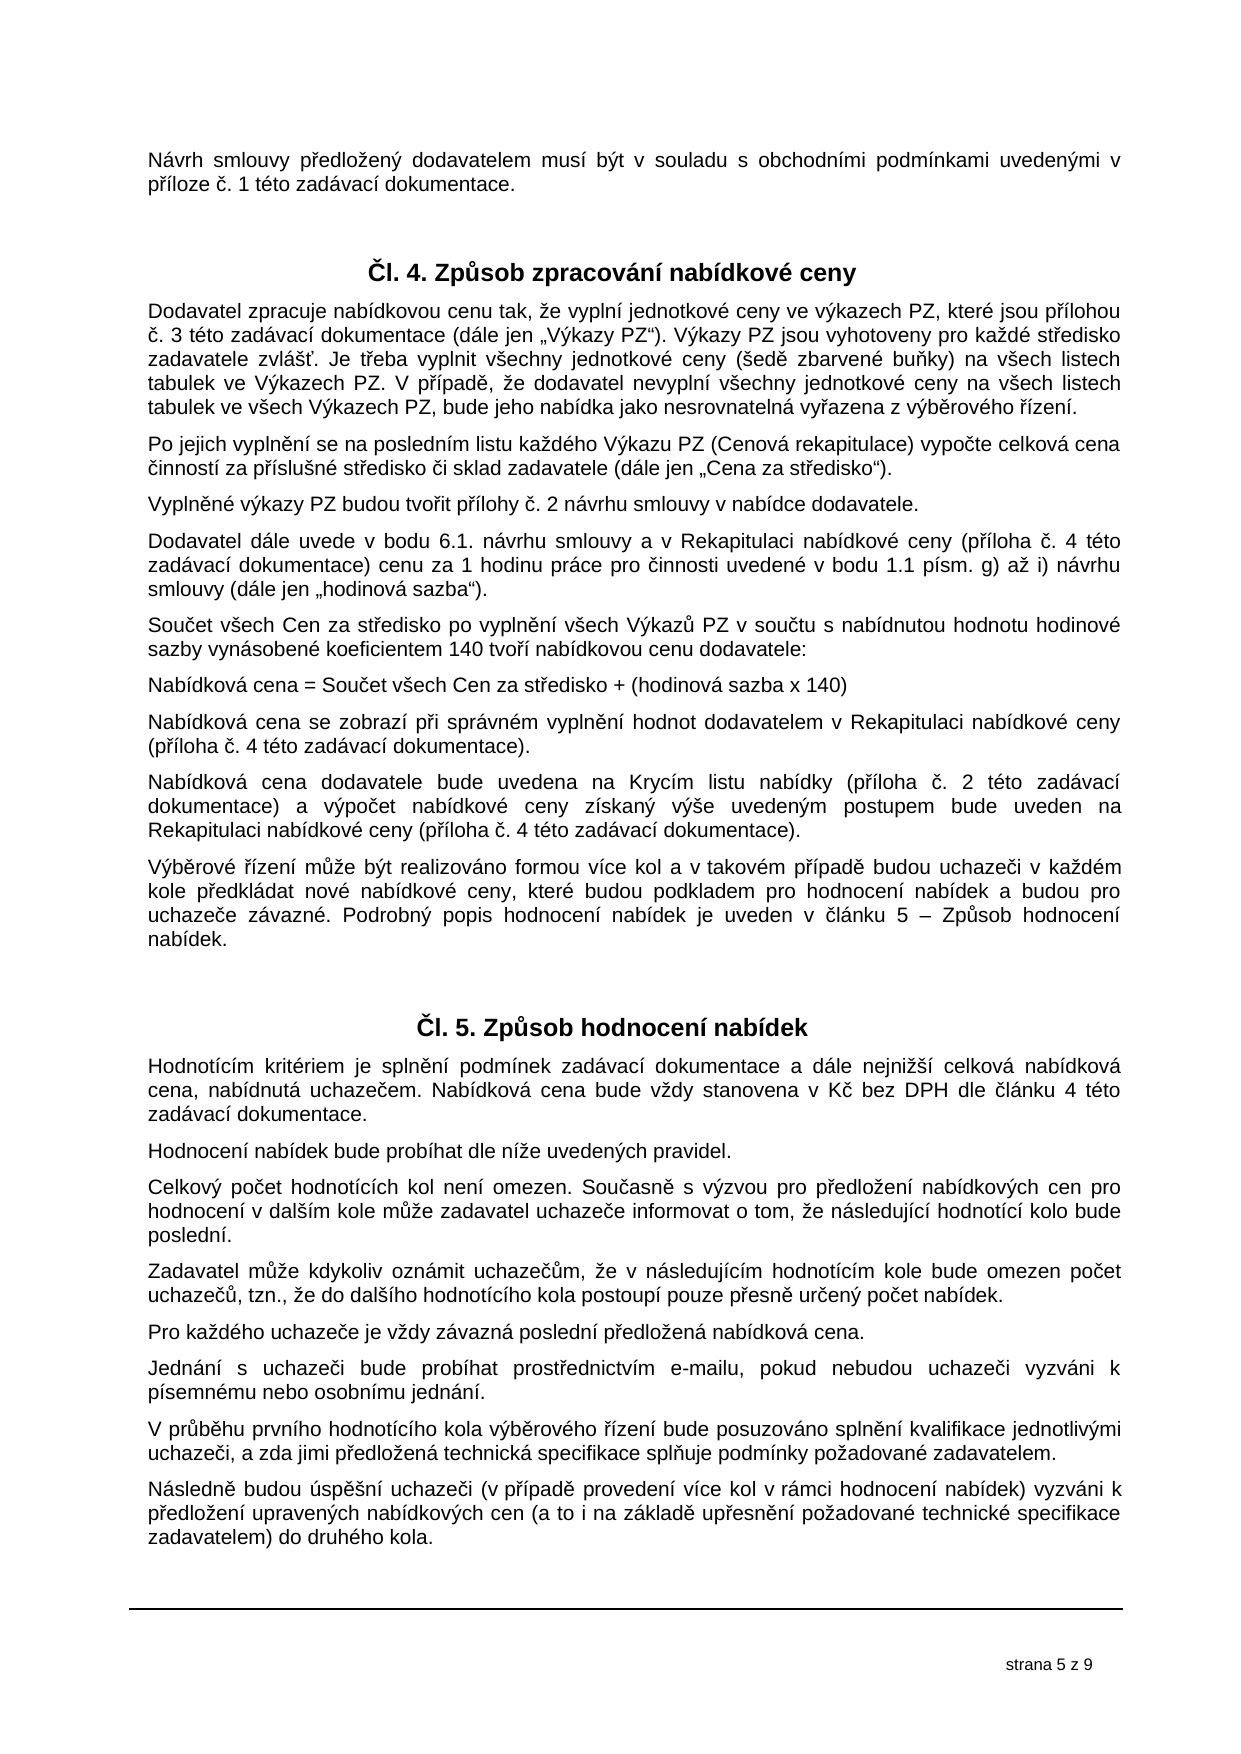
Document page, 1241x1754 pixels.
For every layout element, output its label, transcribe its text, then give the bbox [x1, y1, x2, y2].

text Nabídková cena dodavatele bude uvedena na Krycím listu nabídky (příloha č. 2 této zadávací dokumentace) a výpočet nabídkové ceny získaný výše uvedeným postupem bude uveden na Rekapitulaci nabídkové ceny (příloha č. 4 této zadávací dokumentace). [148, 770, 1122, 842]
text Nabídková cena = Součet všech Cen za středisko + (hodinová sazba x 140) [148, 673, 1122, 697]
text V průběhu prvního hodnotícího kola výběrového řízení bude posuzováno splnění kvalifikace jednotlivými uchazeči, a zda jimi předložená technická specifikace splňuje podmínky požadované zadavatelem. [148, 1417, 1122, 1464]
text Způsob hodnocení nabídek [102, 1013, 1122, 1042]
text Výběrové řízení může být realizováno formou více kol a v takovém případě budou uchazeči v každém kole předkládat nové nabídkové ceny, které budou podkladem pro hodnocení nabídek a budou pro uchazeče závazné. Podrobný popis hodnocení nabídek je uveden v článku 5 – Způsob hodnocení nabídek. [148, 854, 1122, 950]
text Celkový počet hodnotících kol není omezen. Současně s výzvou pro předložení nabídkových cen pro hodnocení v dalším kole může zadavatel uchazeče informovat o tom, že následující hodnotící kolo bude poslední. [148, 1175, 1122, 1247]
text Součet všech Cen za středisko po vyplnění všech Výkazů PZ v součtu s nabídnutou hodnotu hodinové sazby vynásobené koeficientem 140 tvoří nabídkovou cenu dodavatele: [148, 613, 1122, 661]
text Dodavatel zpracuje nabídkovou cenu tak, že vyplní jednotkové ceny ve výkazech PZ, které jsou přílohou č. 3 této zadávací dokumentace (dále jen „Výkazy PZ“). Výkazy PZ jsou vyhotoveny pro každé středisko zadavatele zvlášť. Je třeba vyplnit všechny jednotkové ceny (šedě zbarvené buňky) na všech listech tabulek ve Výkazech PZ. V případě, že dodavatel nevyplní všechny jednotkové ceny na všech listech tabulek ve všech Výkazech PZ, bude jeho nabídka jako nesrovnatelná vyřazena z výběrového řízení. [148, 299, 1122, 419]
text Po jejich vyplnění se na posledním listu každého Výkazu PZ (Cenová rekapitulace) vypočte celková cena činností za příslušné středisko či sklad zadavatele (dále jen „Cena za středisko“). [148, 432, 1122, 479]
text Zadavatel může kdykoliv oznámit uchazečům, že v následujícím hodnotícím kole bude omezen počet uchazečů, tzn., že do dalšího hodnotícího kola postoupí pouze přesně určený počet nabídek. [148, 1259, 1122, 1307]
text Vyplněné výkazy PZ budou tvořit přílohy č. 2 návrhu smlouvy v nabídce dodavatele. [148, 492, 1122, 516]
text Způsob zpracování nabídkové ceny [102, 258, 1122, 287]
text Nabídková cena se zobrazí při správném vyplnění hodnot dodavatelem v Rekapitulaci nabídkové ceny (příloha č. 4 této zadávací dokumentace). [148, 710, 1122, 758]
text Dodavatel dále uvede v bodu 6.1. návrhu smlouvy a v Rekapitulaci nabídkové ceny (příloha č. 4 této zadávací dokumentace) cenu za 1 hodinu práce pro činnosti uvedené v bodu 1.1 písm. g) až i) návrhu smlouvy (dále jen „hodinová sazba“). [148, 528, 1122, 600]
text Hodnotícím kritériem je splnění podmínek zadávací dokumentace a dále nejnižší celková nabídková cena, nabídnutá uchazečem. Nabídková cena bude vždy stanovena v Kč bez DPH dle článku 4 této zadávací dokumentace. [148, 1054, 1122, 1126]
text Jednání s uchazeči bude probíhat prostřednictvím e-mailu, pokud nebudou uchazeči vyzváni k písemnému nebo osobnímu jednání. [148, 1356, 1122, 1404]
text Pro každého uchazeče je vždy závazná poslední předložená nabídková cena. [148, 1320, 1122, 1344]
text Následně budou úspěšní uchazeči (v případě provedení více kol v rámci hodnocení nabídek) vyzváni k předložení upravených nabídkových cen (a to i na základě upřesnění požadované technické specifikace zadavatelem) do druhého kola. [148, 1477, 1122, 1549]
text Návrh smlouvy předložený dodavatelem musí být v souladu s obchodními podmínkami uvedenými v příloze č. 1 této zadávací dokumentace. [148, 148, 1122, 196]
text Hodnocení nabídek bude probíhat dle níže uvedených pravidel. [148, 1138, 1122, 1162]
